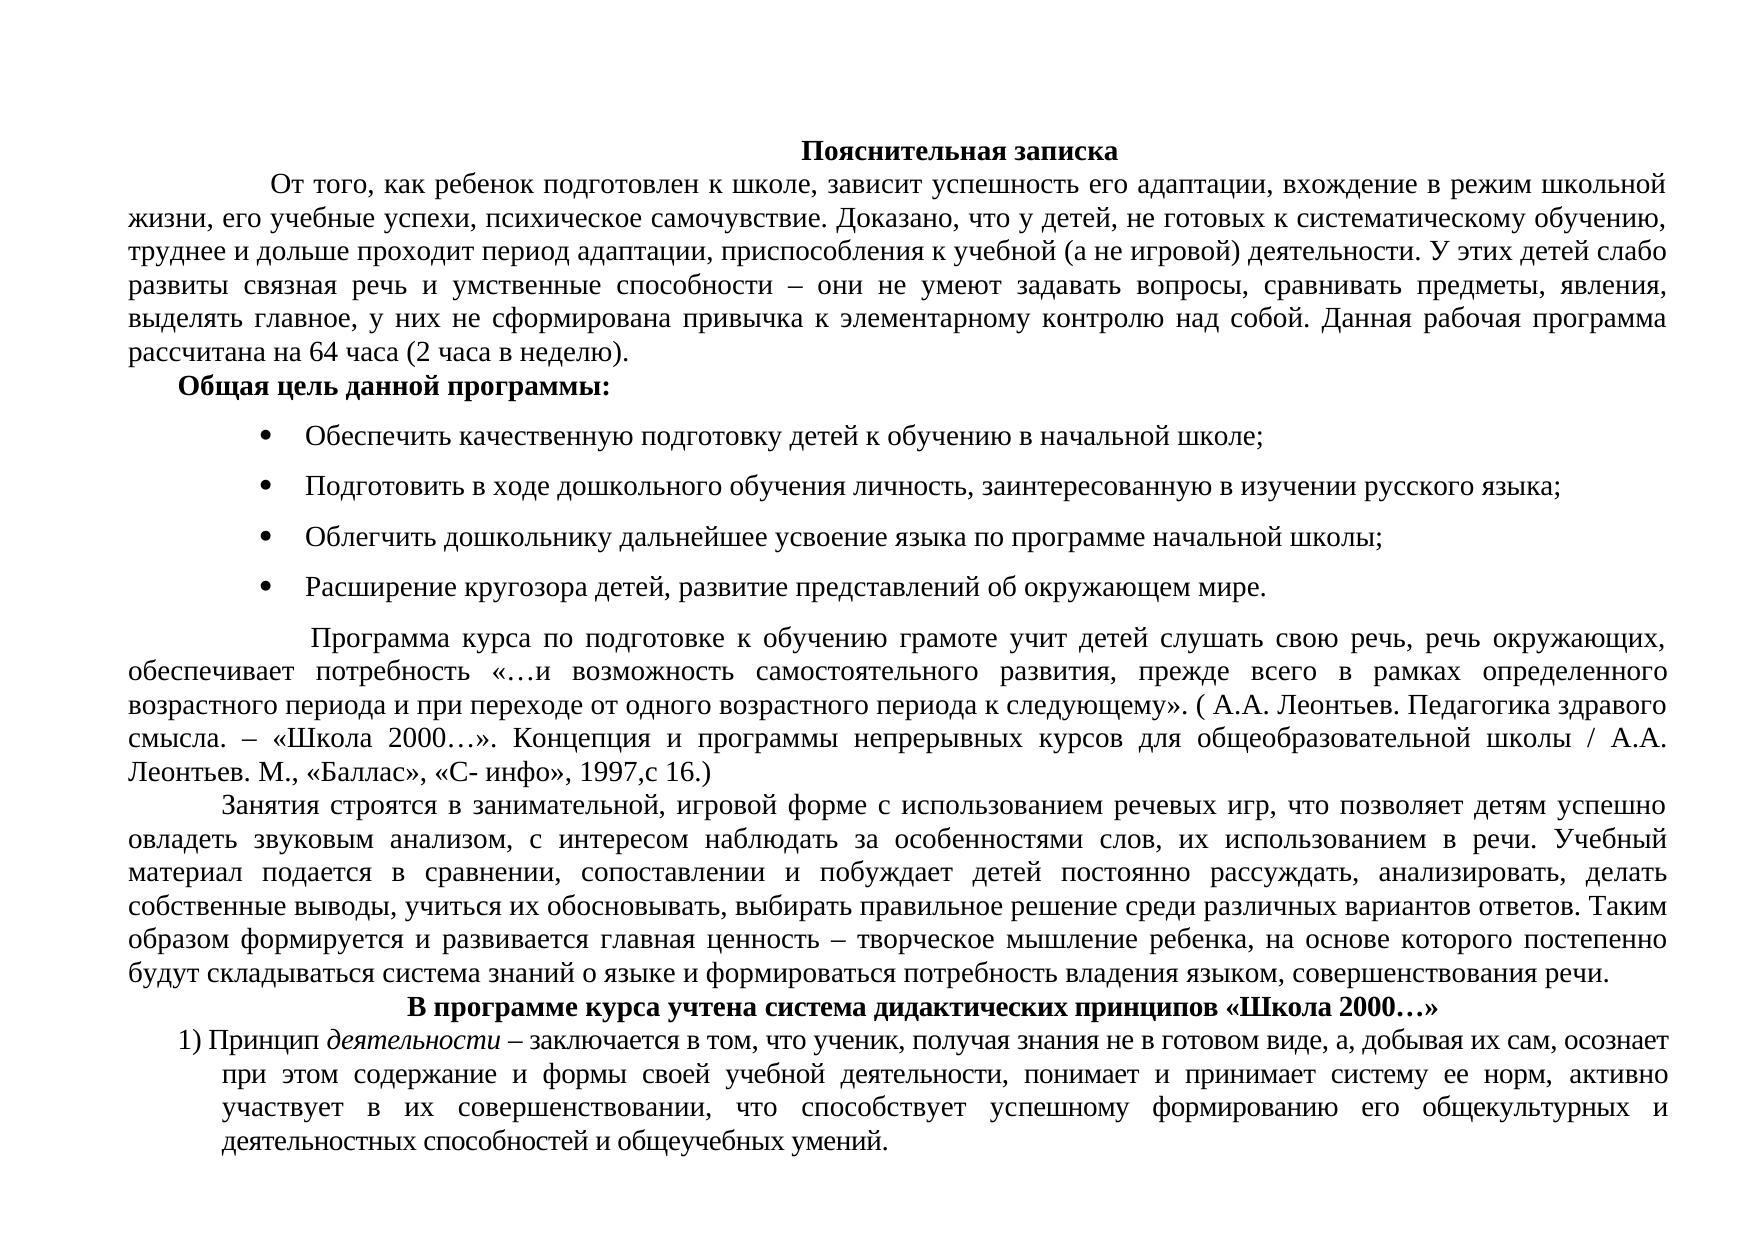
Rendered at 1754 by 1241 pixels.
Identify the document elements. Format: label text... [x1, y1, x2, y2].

text От того, как ребенок подготовлен к школе, зависит успешность его адаптации, вхождение в режим школьной жизни, его учебные успехи, психическое самочувствие. Доказано, что у детей, не готовых к систематическому обучению, труднее и дольше проходит период адаптации, приспособления к учебной (а не игровой) деятельности. У этих детей слабо развиты связная речь и умственные способности – они не умеют задавать вопросы, сравнивать предметы, явления, выделять главное, у них не сформирована привычка к элементарному контролю над собой. Данная рабочая программа рассчитана на 64 часа (2 часа в неделю). [83, 166, 1668, 368]
text Пояснительная записка [251, 133, 1668, 166]
list Обеспечить качественную подготовку детей к обучению в начальной школе; [261, 418, 1668, 452]
text Программа курса по подготовке к обучению грамоте учит детей слушать свою речь, речь окружающих, обеспечивает потребность «…и возможность самостоятельного развития, прежде всего в рамках определенного возрастного периода и при переходе от одного возрастного периода к следующему». ( А.А. Леонтьев. Педагогика здравого смысла. – «Школа 2000…». Концепция и программы непрерывных курсов для общеобразовательной школы / А.А. Леонтьев. М., «Баллас», «С- инфо», 1997,с 16.) [83, 620, 1668, 787]
text Общая цель данной программы: [177, 368, 1668, 401]
list Облегчить дошкольнику дальнейшее усвоение языка по программе начальной школы; [261, 519, 1668, 552]
text Занятия строятся в занимательной, игровой форме с использованием речевых игр, что позволяет детям успешно овладеть звуковым анализом, с интересом наблюдать за особенностями слов, их использованием в речи. Учебный материал подается в сравнении, сопоставлении и побуждает детей постоянно рассуждать, анализировать, делать собственные выводы, учиться их обосновывать, выбирать правильное решение среди различных вариантов ответов. Таким образом формируется и развивается главная ценность – творческое мышление ребенка, на основе которого постепенно будут складываться система знаний о языке и формироваться потребность владения языком, совершенствования речи. [83, 787, 1668, 989]
text В программе курса учтена система дидактических принципов «Школа 2000…» [177, 989, 1668, 1022]
list Расширение кругозора детей, развитие представлений об окружающем мире. [261, 569, 1668, 603]
text 1) Принцип деятельности – заключается в том, что ученик, получая знания не в готовом виде, а, добывая их сам, осознает при этом содержание и формы своей учебной деятельности, понимает и принимает систему ее норм, активно участвует в их совершенствовании, что способствует успешному формированию его общекультурных и деятельностных способностей и общеучебных умений. [177, 1022, 1668, 1156]
list Подготовить в ходе дошкольного обучения личность, заинтересованную в изучении русского языка; [261, 468, 1668, 502]
